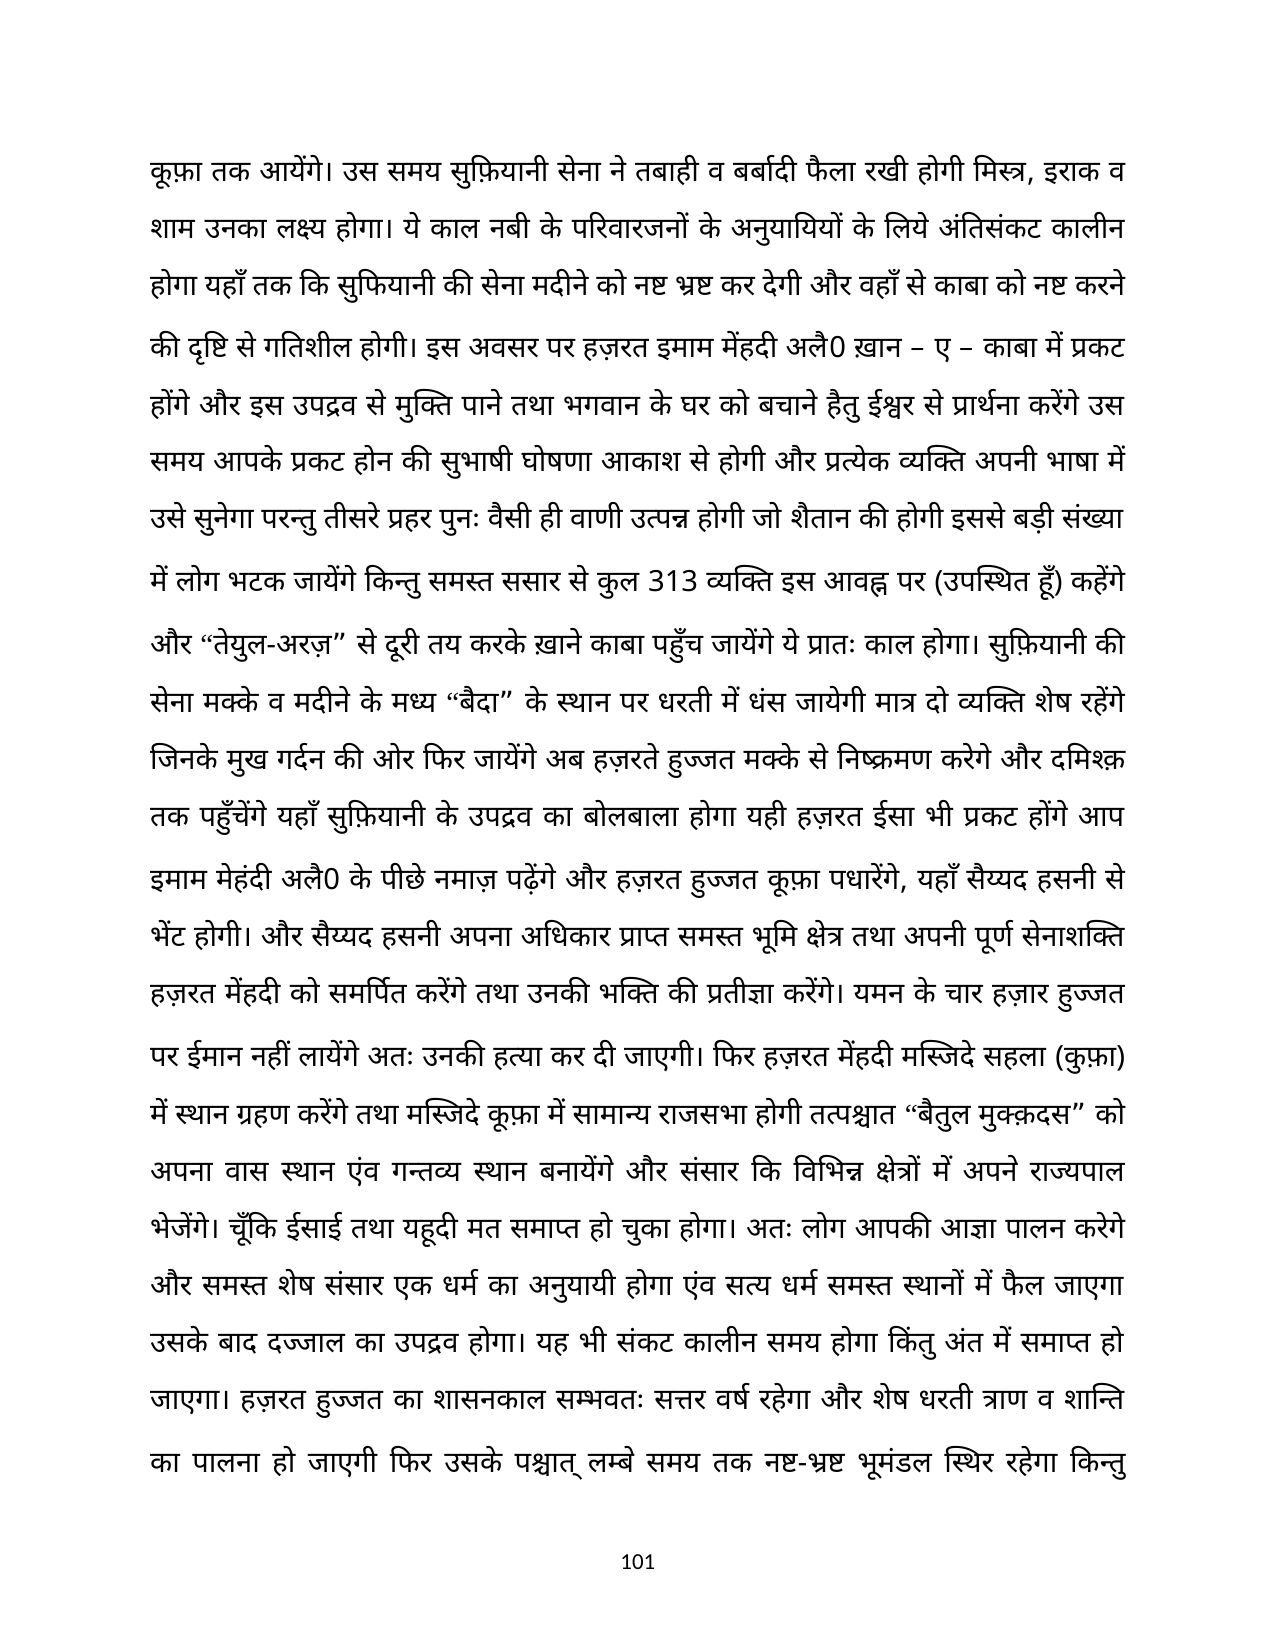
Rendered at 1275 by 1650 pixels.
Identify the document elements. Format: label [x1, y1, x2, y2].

text [150, 150, 1125, 1484]
